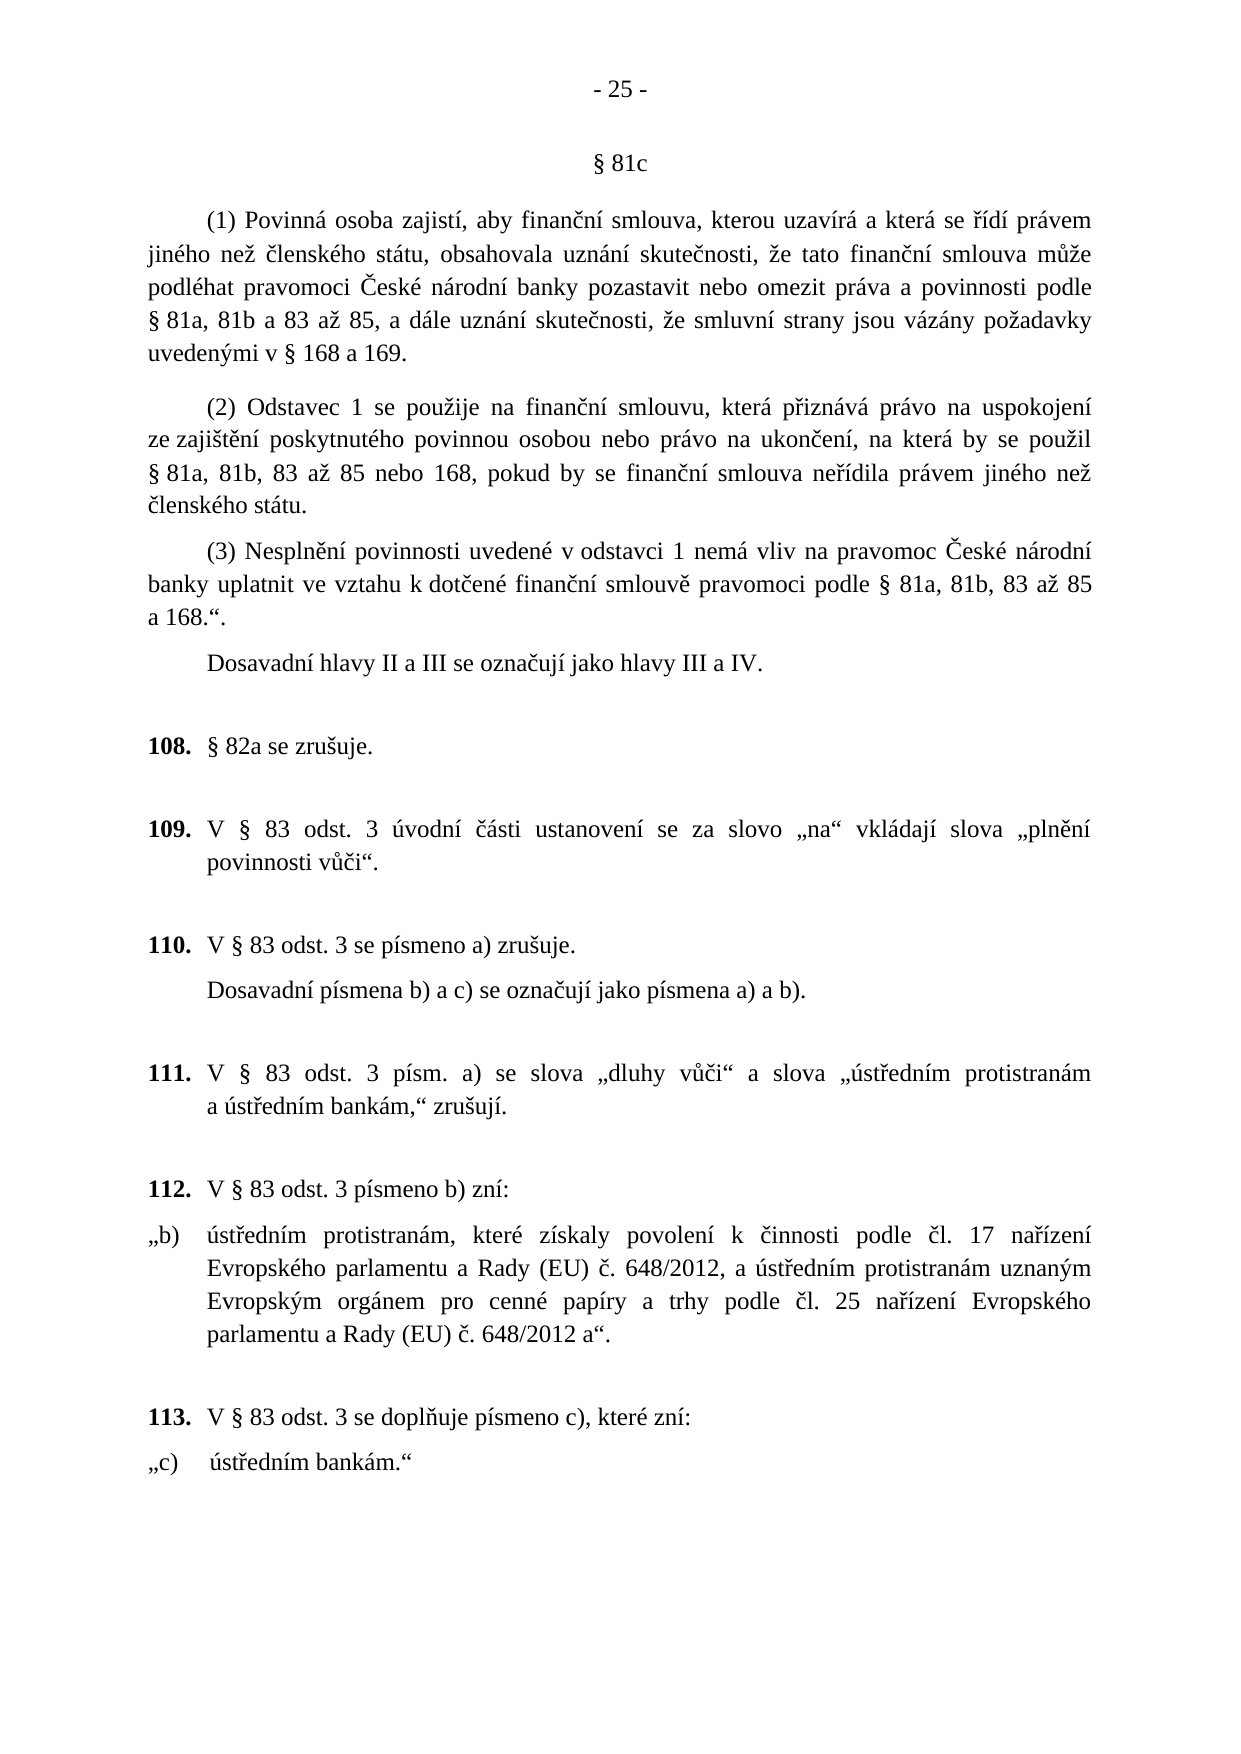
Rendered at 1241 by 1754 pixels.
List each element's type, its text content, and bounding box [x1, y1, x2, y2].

text (1) Povinná osoba zajistí, aby finanční smlouva, kterou uzavírá a která se řídí právem jiného než členského státu, obsahovala uznání skutečnosti, že tato finanční smlouva může podléhat pravomoci České národní banky pozastavit nebo omezit práva a povinnosti podle § 81a, 81b a 83 až 85, a dále uznání skutečnosti, že smluvní strany jsou vázány požadavky uvedenými v § 168 a 169. [148, 206, 1093, 366]
text „c) ústředním bankám.“ [148, 1447, 1093, 1476]
text V § 83 odst. 3 písmeno b) zní: [148, 1174, 1093, 1203]
text V § 83 odst. 3 písm. a) se slova „dluhy vůči“ a slova „ústředním protistranám a ústředním bankám,“ zrušují. [148, 1058, 1093, 1120]
text V § 83 odst. 3 se písmeno a) zrušuje. [148, 930, 1093, 958]
text § 82a se zrušuje. [148, 731, 1093, 759]
list (3) Nesplnění povinnosti uvedené v odstavci 1 nemá vliv na pravomoc České národní banky uplatnit ve vztahu k dotčené finanční smlouvě pravomoci podle § 81a, 81b, 83 až 85 a 168.“. [148, 536, 1093, 631]
list (2) Odstavec 1 se použije na finanční smlouvu, která přiznává právo na uspokojení ze zajištění poskytnutého povinnou osobou nebo právo na ukončení, na která by se použil § 81a, 81b, 83 až 85 nebo 168, pokud by se finanční smlouva neřídila právem jiného než členského státu. [148, 392, 1093, 519]
text V § 83 odst. 3 úvodní části ustanovení se za slovo „na“ vkládají slova „plnění povinnosti vůči“. [148, 814, 1093, 876]
text Dosavadní písmena b) a c) se označují jako písmena a) a b). [207, 975, 1093, 1004]
text § 81c [148, 148, 1093, 176]
list Dosavadní hlavy II a III se označují jako hlavy III a IV. [148, 648, 1093, 676]
text V § 83 odst. 3 se doplňuje písmeno c), které zní: [148, 1402, 1093, 1431]
list „b) ústředním protistranám, které získaly povolení k činnosti podle čl. 17 nařízení Evropského parlamentu a Rady (EU) č. 648/2012, a ústředním protistranám uznaným Evropským orgánem pro cenné papíry a trhy podle čl. 25 nařízení Evropského parlamentu a Rady (EU) č. 648/2012 a“. [148, 1220, 1093, 1348]
